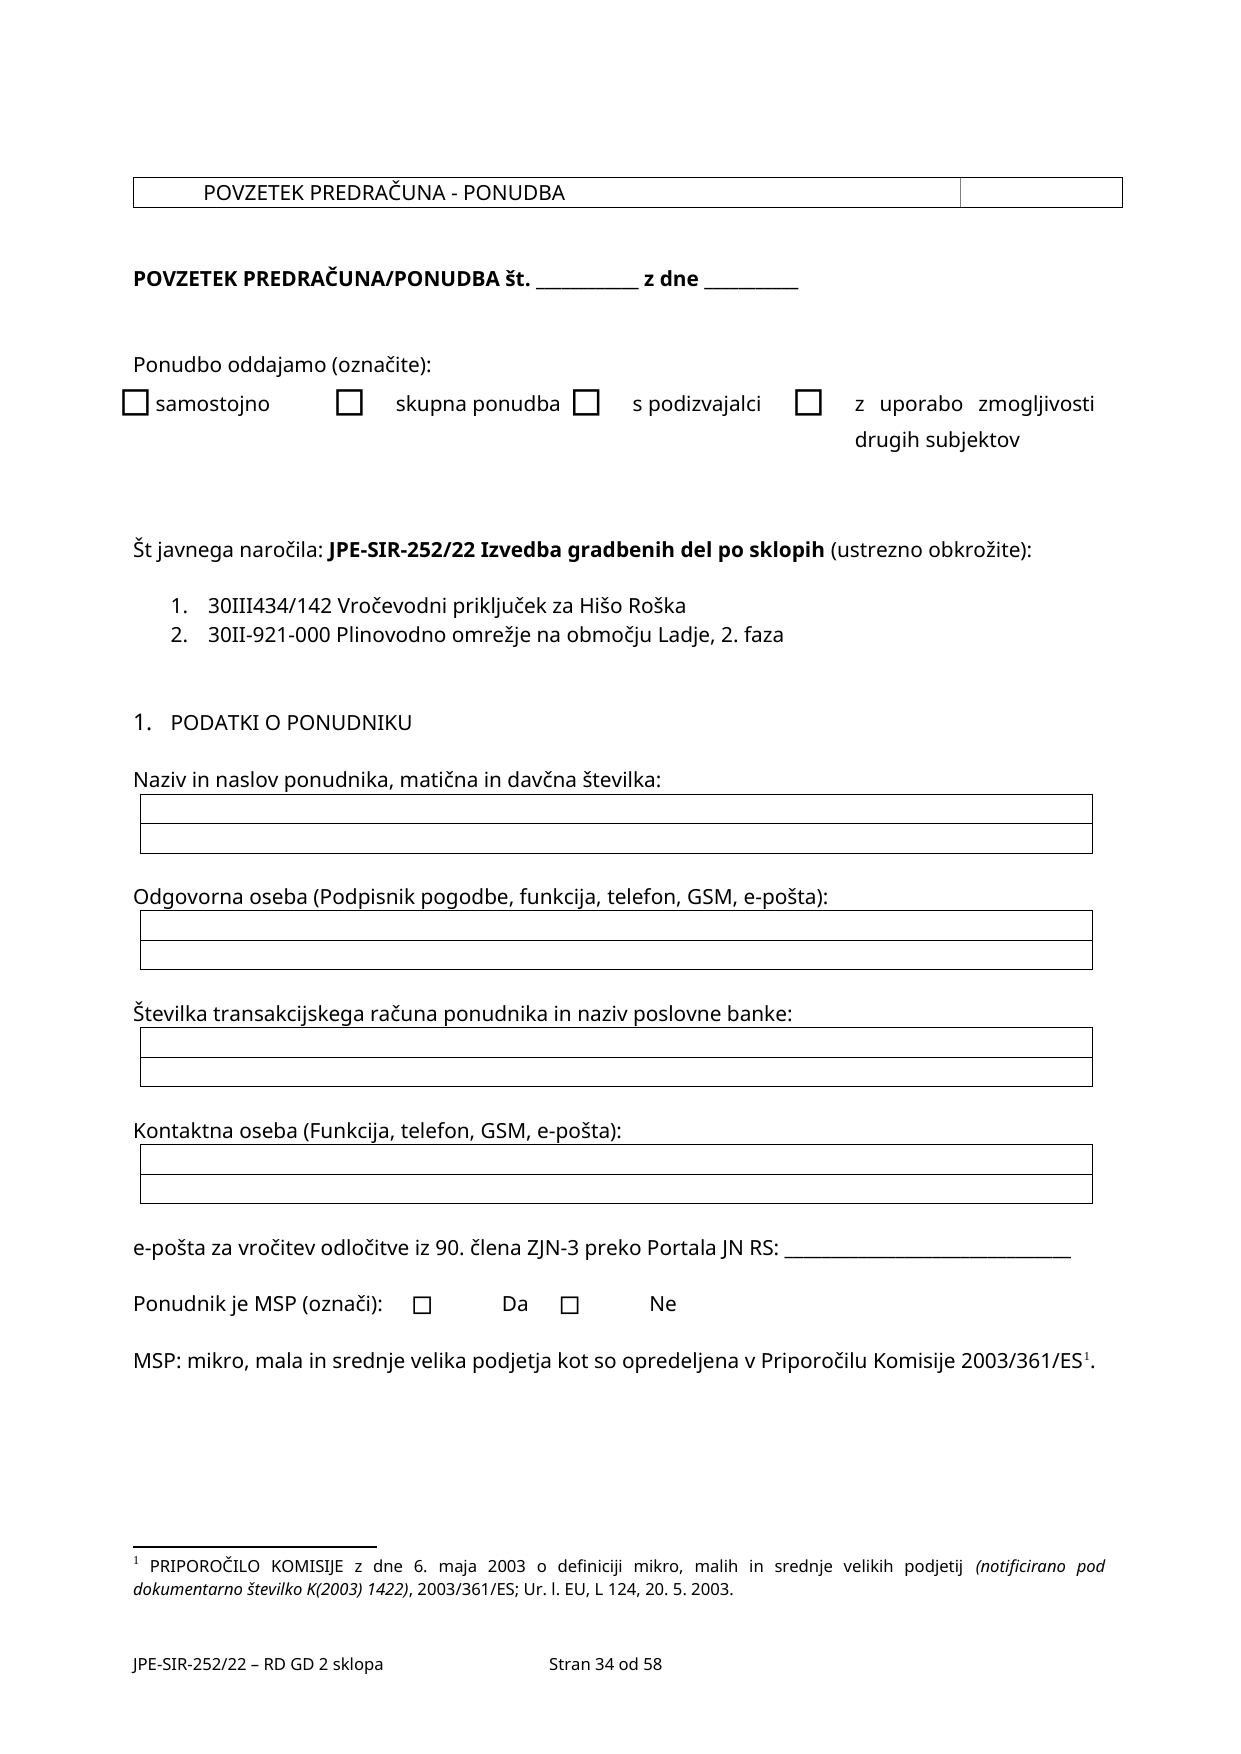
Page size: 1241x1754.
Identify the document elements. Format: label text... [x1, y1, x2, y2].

table_cell [141, 1175, 1092, 1203]
table_header skupna ponudba [337, 378, 573, 478]
table_header [141, 911, 1092, 940]
text Kontaktna oseba (Funkcija, telefon, GSM, e-pošta): [133, 1116, 1107, 1144]
table_header [134, 178, 196, 207]
list Podatki o ponudniku [133, 705, 1107, 737]
text e-pošta za vročitev odločitve iz 90. člena ZJN-3 preko Portala JN RS: _______________________________ [133, 1233, 1107, 1261]
table_header s podizvajalci [574, 378, 795, 478]
text POVZETEK PREDRAČUNA/PONUDBA št. ____________ z dne ___________ [133, 264, 1107, 293]
table_header [141, 1145, 1092, 1174]
text Odgovorna oseba (Podpisnik pogodbe, funkcija, telefon, GSM, e-pošta): [133, 882, 1107, 910]
table_cell [141, 824, 1092, 852]
table_header [141, 795, 1092, 823]
table_cell [141, 1058, 1092, 1086]
table_header POVZETEK PREDRAČUNA - PONUDBA [196, 178, 960, 207]
text Št javnega naročila: JPE-SIR-252/22 Izvedba gradbenih del po sklopih (ustrezno obkrožite): [133, 535, 1107, 563]
list 30III434/142 Vročevodni priključek za Hišo Roška [170, 592, 1107, 620]
table_header [1064, 178, 1122, 207]
text Ponudbo oddajamo (označite): [133, 350, 1107, 378]
table_header z uporabo zmogljivosti drugih subjektov [795, 378, 1106, 478]
text Številka transakcijskega računa ponudnika in naziv poslovne banke: [133, 999, 1107, 1027]
table_header [141, 1028, 1092, 1057]
table_cell [141, 941, 1092, 969]
table_header [961, 178, 1064, 207]
text MSP: mikro, mala in srednje velika podjetja kot so opredeljena v Priporočilu Komisije 2003/361/ES. [133, 1346, 1107, 1375]
table_header samostojno [144, 378, 337, 478]
text Ponudnik je MSP (označi): ⃞ Da ⃞ Ne [133, 1289, 1107, 1318]
text Naziv in naslov ponudnika, matična in davčna številka: [133, 765, 1107, 793]
list 30II-921-000 Plinovodno omrežje na območju Ladje, 2. faza [170, 620, 1107, 648]
